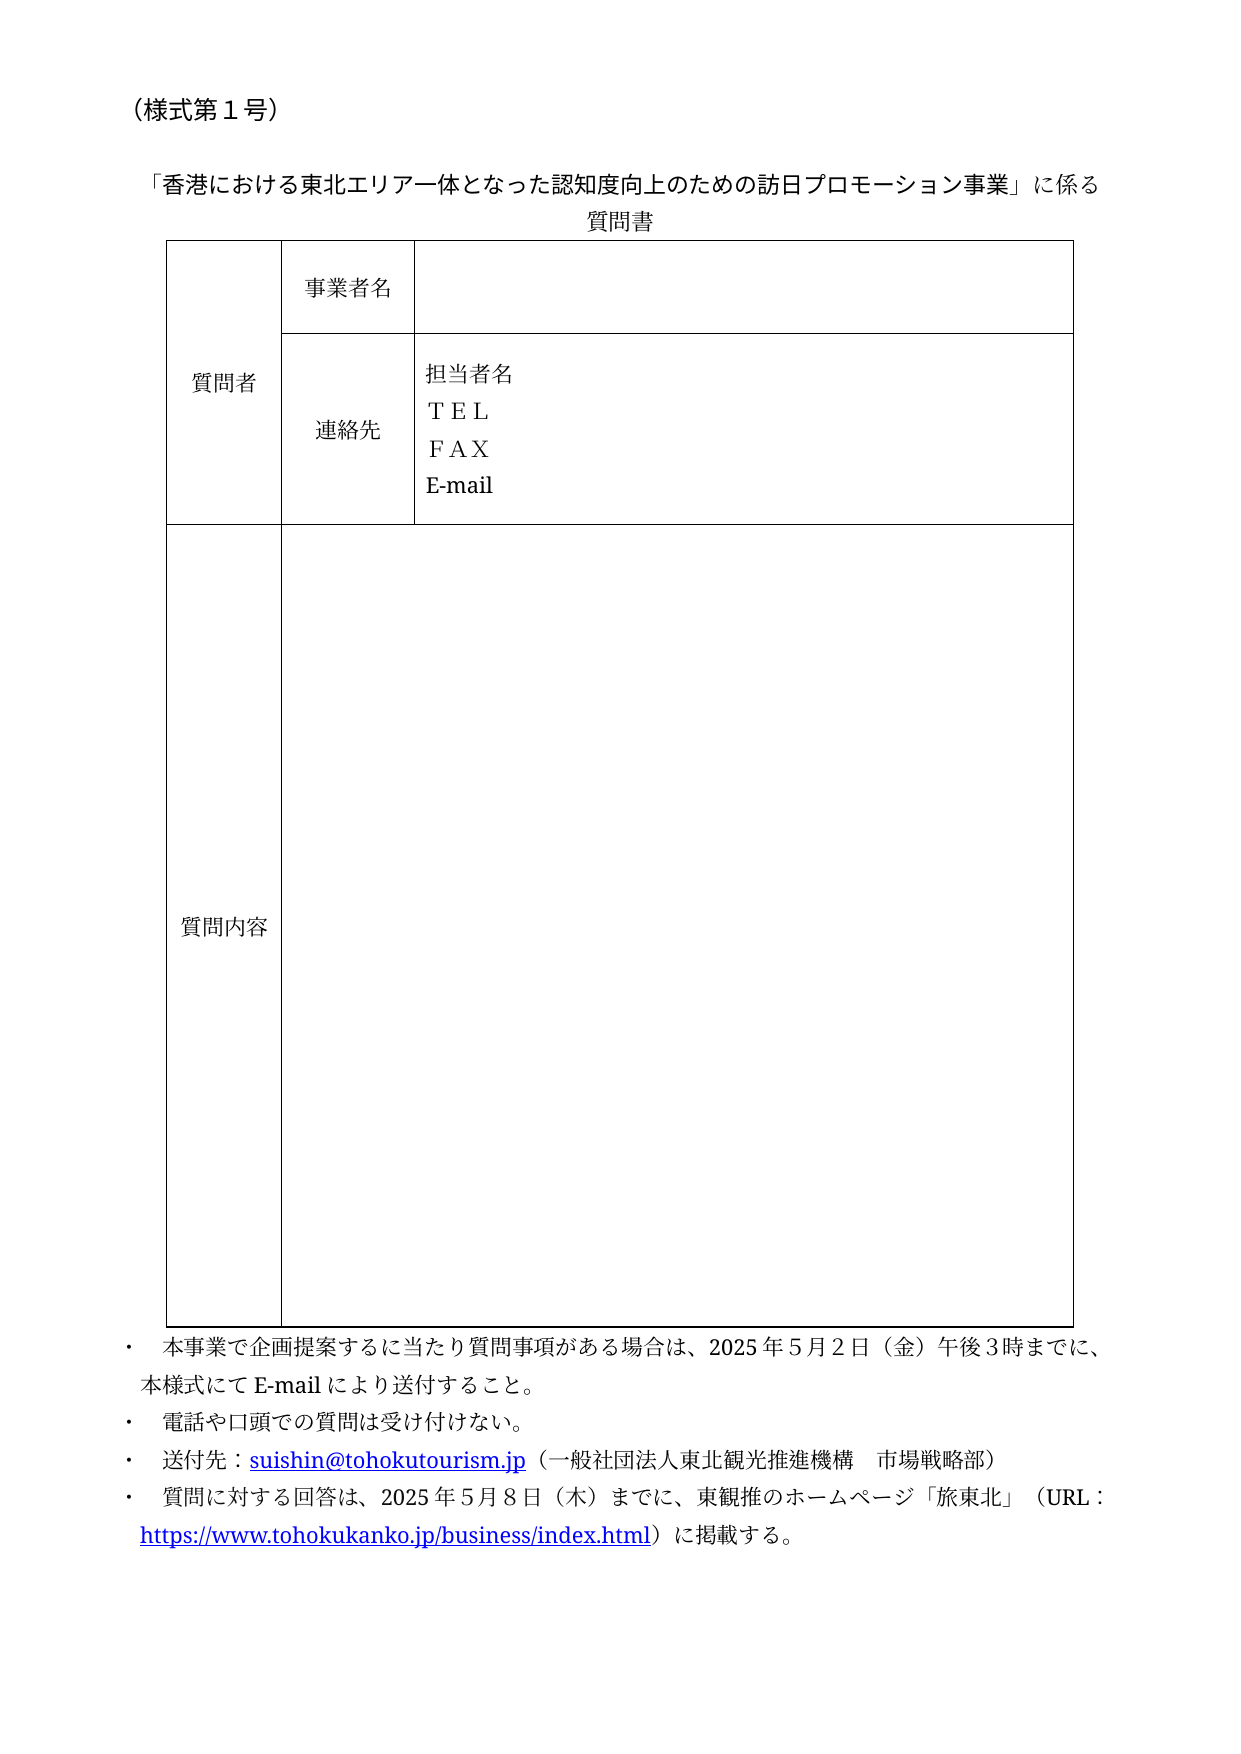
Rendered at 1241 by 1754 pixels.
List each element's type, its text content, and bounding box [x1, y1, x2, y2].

text 質問書 [118, 202, 1122, 239]
table_cell 質問内容 [167, 525, 281, 1326]
table_cell 連絡先 [282, 334, 414, 524]
table_cell 担当者名 ＴＥＬ ＦＡＸ E-mail [415, 334, 1073, 524]
text 「香港における東北エリア一体となった認知度向上のための訪日プロモーション事業」に係る [118, 164, 1122, 202]
text ・ 質問に対する回答は、2025年５月８日（木）までに、東観推のホームページ「旅東北」（URL：https://www.tohokukanko.jp/business/index.html）に掲載する。 [118, 1477, 1122, 1552]
table_header 質問者 [167, 241, 281, 524]
text ・ 電話や口頭での質問は受け付けない。 [118, 1402, 1122, 1440]
text ・ 送付先：suishin@tohokutourism.jp（一般社団法人東北観光推進機構 市場戦略部） [118, 1440, 1122, 1477]
text ・ 本事業で企画提案するに当たり質問事項がある場合は、2025年５月２日（金）午後３時までに、本様式にてE-mail により送付すること。 [118, 1327, 1122, 1402]
table_header [415, 241, 1073, 333]
table_cell [282, 525, 1073, 1326]
subtitle （様式第１号） [118, 89, 1122, 127]
table_header 事業者名 [282, 241, 414, 333]
